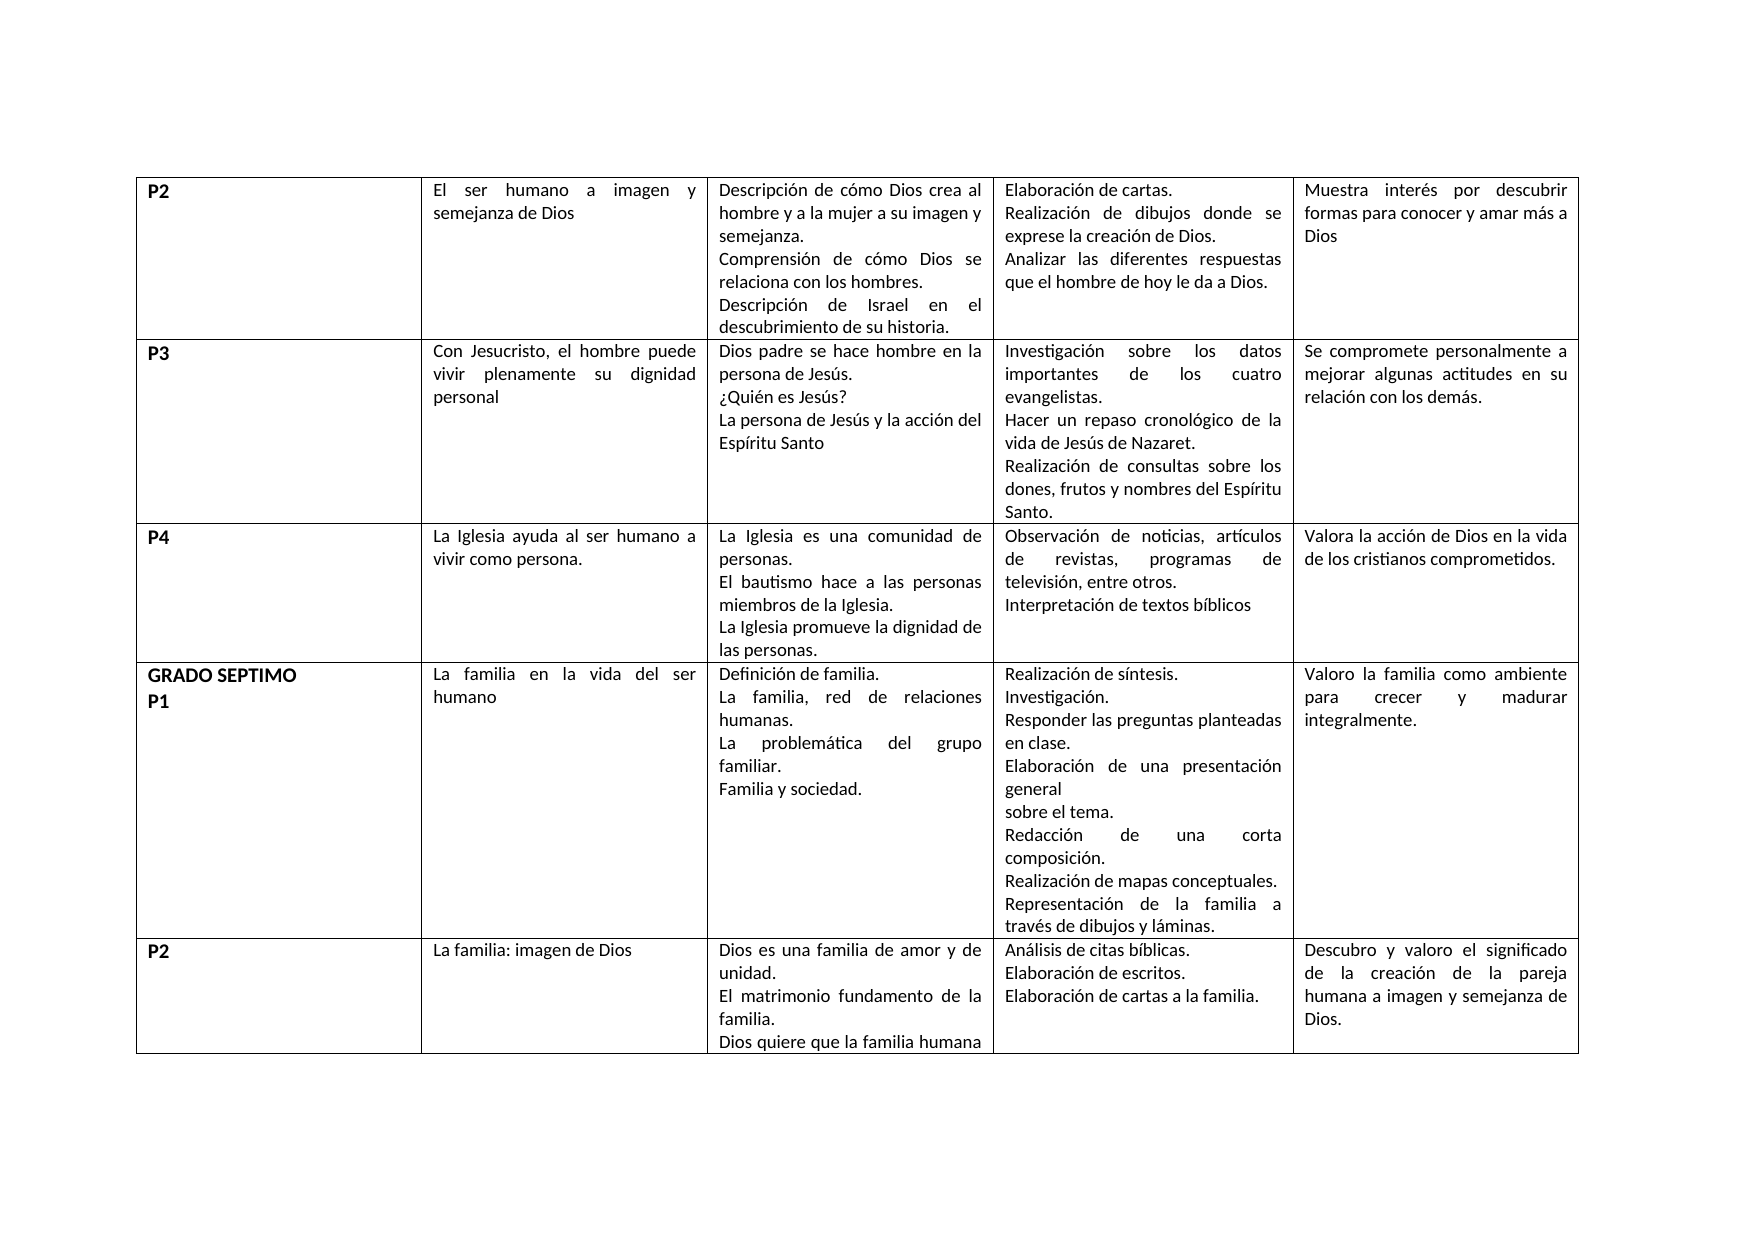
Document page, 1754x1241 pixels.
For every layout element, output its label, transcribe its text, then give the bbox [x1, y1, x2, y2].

table_cell Dios padre se hace hombre en la persona de Jesús. ¿Quién es Jesús? La persona de Jesús y la acción del Espíritu Santo [708, 340, 993, 523]
table_cell La familia en la vida del ser humano [422, 663, 707, 938]
table_cell Elaboración de cartas. Realización de dibujos donde se exprese la creación de Dios. Analizar las diferentes respuestas que el hombre de hoy le da a Dios. [994, 178, 1293, 339]
table_cell Valoro la familia como ambiente para crecer y madurar integralmente. [1294, 663, 1578, 938]
table_cell La Iglesia ayuda al ser humano a vivir como persona. [422, 524, 707, 662]
table_cell Se compromete personalmente a mejorar algunas actitudes en su relación con los demás. [1294, 340, 1578, 523]
table_cell Con Jesucristo, el hombre puede vivir plenamente su dignidad personal [422, 340, 707, 523]
table_cell Muestra interés por descubrir formas para conocer y amar más a Dios [1294, 178, 1578, 339]
table_cell Definición de familia. La familia, red de relaciones humanas. La problemática del grupo familiar. Familia y sociedad. [708, 663, 993, 938]
table_cell P3 [137, 340, 421, 523]
table_cell Investigación sobre los datos importantes de los cuatro evangelistas. Hacer un repaso cronológico de la vida de Jesús de Nazaret. Realización de consultas sobre los dones, frutos y nombres del Espíritu Santo. [994, 340, 1293, 523]
table_cell GRADO SEPTIMO P1 [137, 663, 421, 938]
table_cell P4 [137, 524, 421, 662]
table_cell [708, 939, 993, 1053]
table_cell Realización de síntesis. Investigación. Responder las preguntas planteadas en clase. Elaboración de una presentación general sobre el tema. Redacción de una corta composición. Realización de mapas conceptuales. Representación de la familia a través de dibujos y láminas. [994, 663, 1293, 938]
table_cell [994, 939, 1293, 1053]
table_cell Observación de noticias, artículos de revistas, programas de televisión, entre otros. Interpretación de textos bíblicos [994, 524, 1293, 662]
table_cell Valora la acción de Dios en la vida de los cristianos comprometidos. [1294, 524, 1578, 662]
table_cell Descripción de cómo Dios crea al hombre y a la mujer a su imagen y semejanza. Comprensión de cómo Dios se relaciona con los hombres. Descripción de Israel en el descubrimiento de su historia. [708, 178, 993, 339]
table_cell P2 [137, 178, 421, 339]
table_cell El ser humano a imagen y semejanza de Dios [422, 178, 707, 339]
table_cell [422, 939, 707, 1053]
table_cell La Iglesia es una comunidad de personas. El bautismo hace a las personas miembros de la Iglesia. La Iglesia promueve la dignidad de las personas. [708, 524, 993, 662]
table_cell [1294, 939, 1578, 1053]
table_cell P2 [137, 939, 421, 1053]
